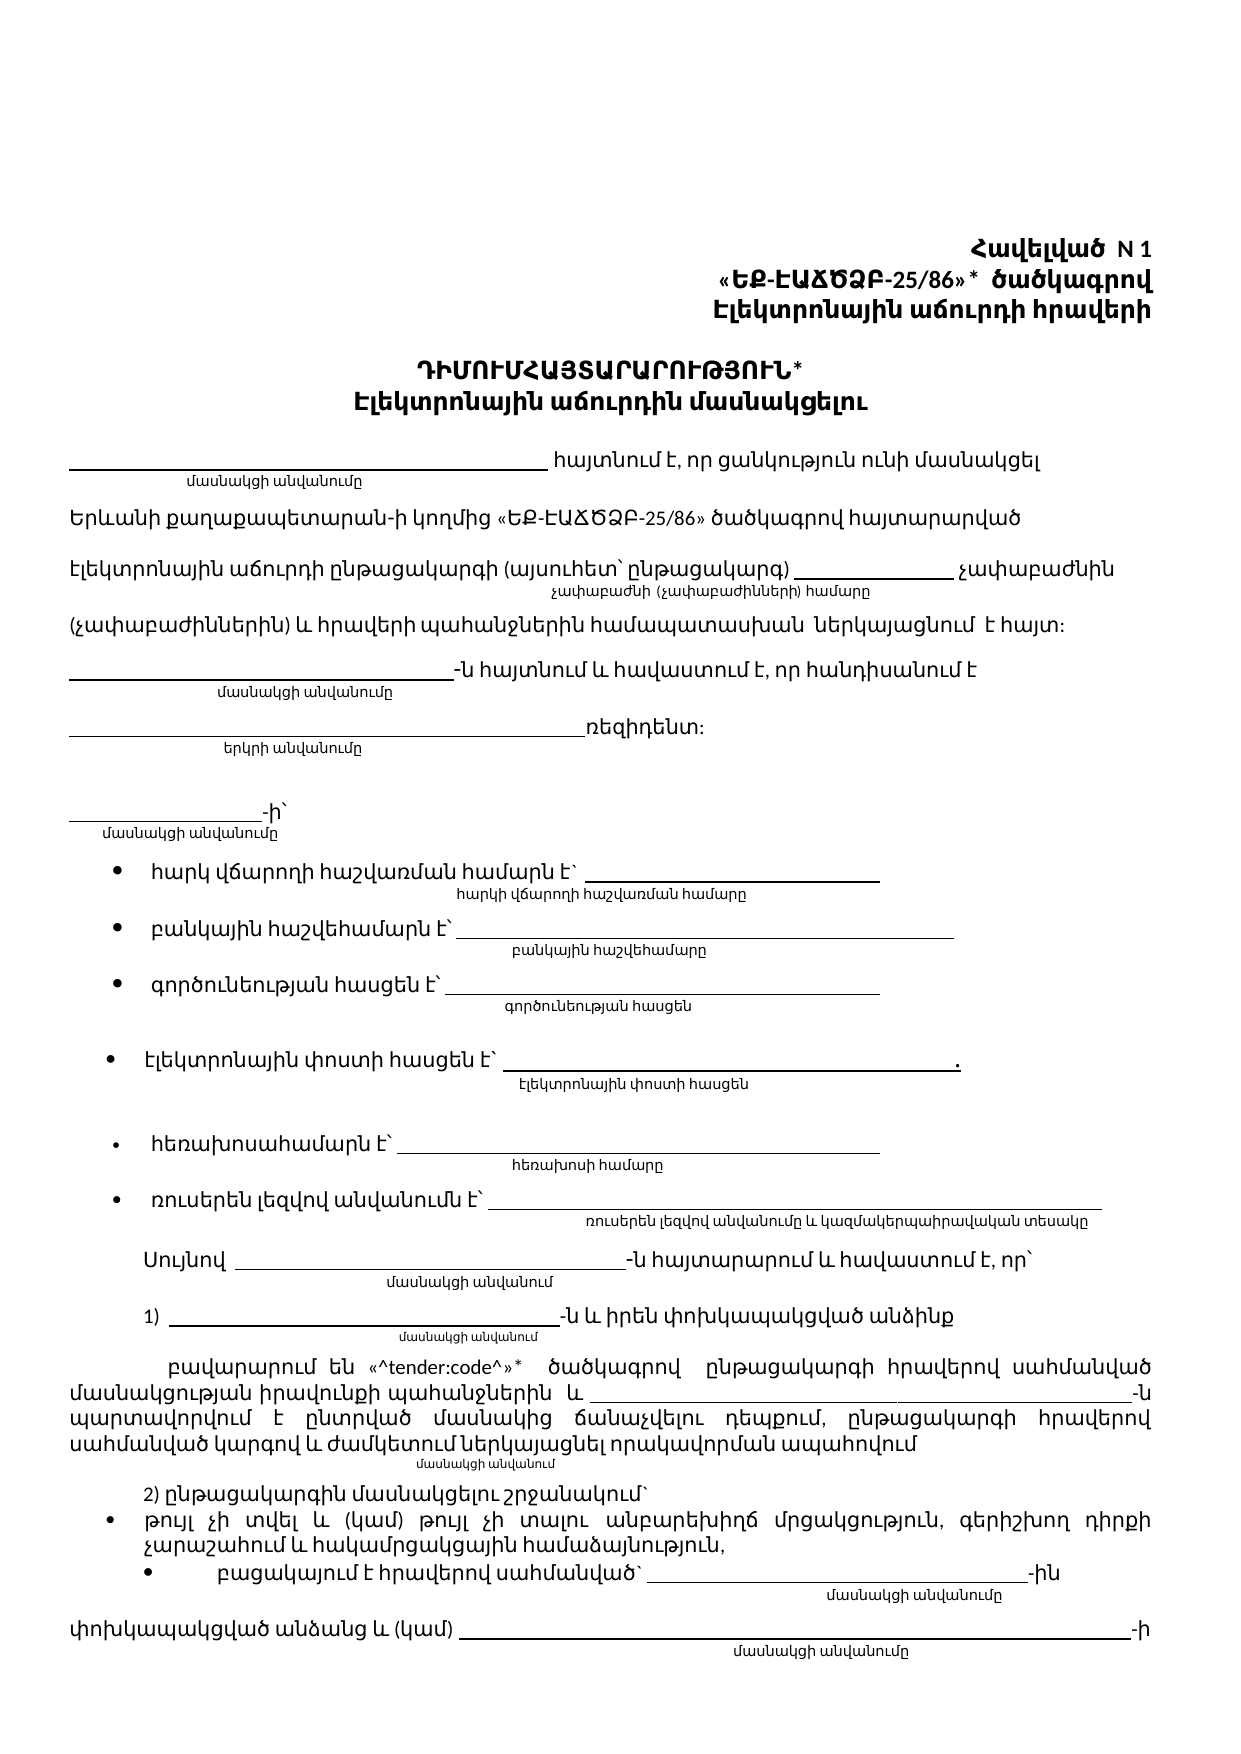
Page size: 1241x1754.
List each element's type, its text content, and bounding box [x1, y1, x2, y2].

text 2) ընթացակարգին մասնակցելու շրջանակում` [69, 1482, 1152, 1507]
text մասնակցի անվանում [69, 1456, 1152, 1482]
list հեռախոսահամարն է՝ [113, 1131, 1152, 1156]
text «ԵՔ-ԷԱՃԾՁԲ-25/86»* ծածկագրով [69, 264, 1152, 294]
text մասնակցի անվանում [69, 1273, 1152, 1304]
list հարկ վճարողի հաշվառման համարն է` [113, 855, 1152, 885]
text ռուսերեն լեզվով անվանումը և կազմակերպաիրավական տեսակը [512, 1212, 1152, 1243]
list ռուսերեն լեզվով անվանումն է՝ [113, 1187, 1152, 1212]
text մասնակցի անվանումը [69, 1642, 1152, 1672]
text փոխկապակցված անձանց և (կամ) -ի [69, 1616, 1152, 1642]
text ԴԻՄՈՒՄՀԱՅՏԱՐԱՐՈՒԹՅՈՒՆ* [69, 356, 1152, 386]
text ռեզիդենտ: [69, 714, 1152, 739]
text -ն հայտնում և հավաստում է, որ հանդիսանում է [69, 653, 1152, 684]
text մասնակցի անվանումը [69, 472, 1152, 503]
text Էլեկտրոնային աճուրդի հրավերի [69, 294, 1152, 325]
text Հավելված N 1 [69, 233, 1152, 264]
text հայտնում է, որ ցանկություն ունի մասնակցել [69, 447, 1152, 472]
subtitle Էլեկտրոնային աճուրդին մասնակցելու [69, 386, 1152, 417]
text մասնակցի անվանումը [69, 1586, 1152, 1616]
text էլեկտրոնային աճուրդի ընթացակարգի (այսուհետ՝ ընթացակարգ) չափաբաժնին [69, 556, 1152, 582]
text մասնակցի անվանումը [69, 824, 1152, 855]
text -ի՝ [69, 799, 1152, 824]
list էլեկտրոնային փոստի հասցեն է` . [107, 1041, 1152, 1075]
text չափաբաժնի (չափաբաժինների) համարը [69, 582, 1152, 612]
text (չափաբաժիններին) և հրավերի պահանջներին համապատասխան ներկայացնում է հայտ: [69, 612, 1152, 638]
text էլեկտրոնային փոստի հասցեն [364, 1075, 1152, 1105]
list թույլ չի տվել և (կամ) թույլ չի տալու անբարեխիղճ մրցակցություն, գերիշխող դիրքի չարաշահում և հակամրցակցային համաձայնություն, [107, 1507, 1152, 1558]
text հեռախոսի համարը [438, 1156, 1152, 1187]
text երկրի անվանումը [69, 739, 1152, 770]
text հարկի վճարողի հաշվառման համարը [69, 885, 1152, 916]
text մասնակցի անվանումը [69, 684, 1152, 714]
text Սույնով -ն հայտարարում և հավաստում է, որ՝ [69, 1243, 1152, 1273]
list բանկային հաշվեհամարն է՝ [113, 916, 1152, 941]
text բավարարում են «^tender:code^»* ծածկագրով ընթացակարգի հրավերով սահմանված մասնակցության իրավունքի պահանջներին և -ն պարտավորվում է ընտրված մասնակից ճանաչվելու դեպքում, ընթացակարգի հրավերով սահմանված կարգով և ժամկետում ներկայացնել որակավորման ապահովում [69, 1354, 1152, 1456]
text մասնակցի անվանում [69, 1329, 1152, 1354]
list բացակայում է հրավերով սահմանված` -ին [69, 1558, 1152, 1586]
text գործունեության հասցեն [69, 998, 1152, 1028]
list գործունեության հասցեն է՝ [113, 972, 1152, 998]
text 1) -ն և իրեն փոխկապակցված անձինք [69, 1304, 1152, 1329]
text Երևանի քաղաքապետարան-ի կողմից «ԵՔ-ԷԱՃԾՁԲ-25/86» ծածկագրով հայտարարված [69, 503, 1152, 531]
text բանկային հաշվեհամարը [438, 941, 1152, 972]
